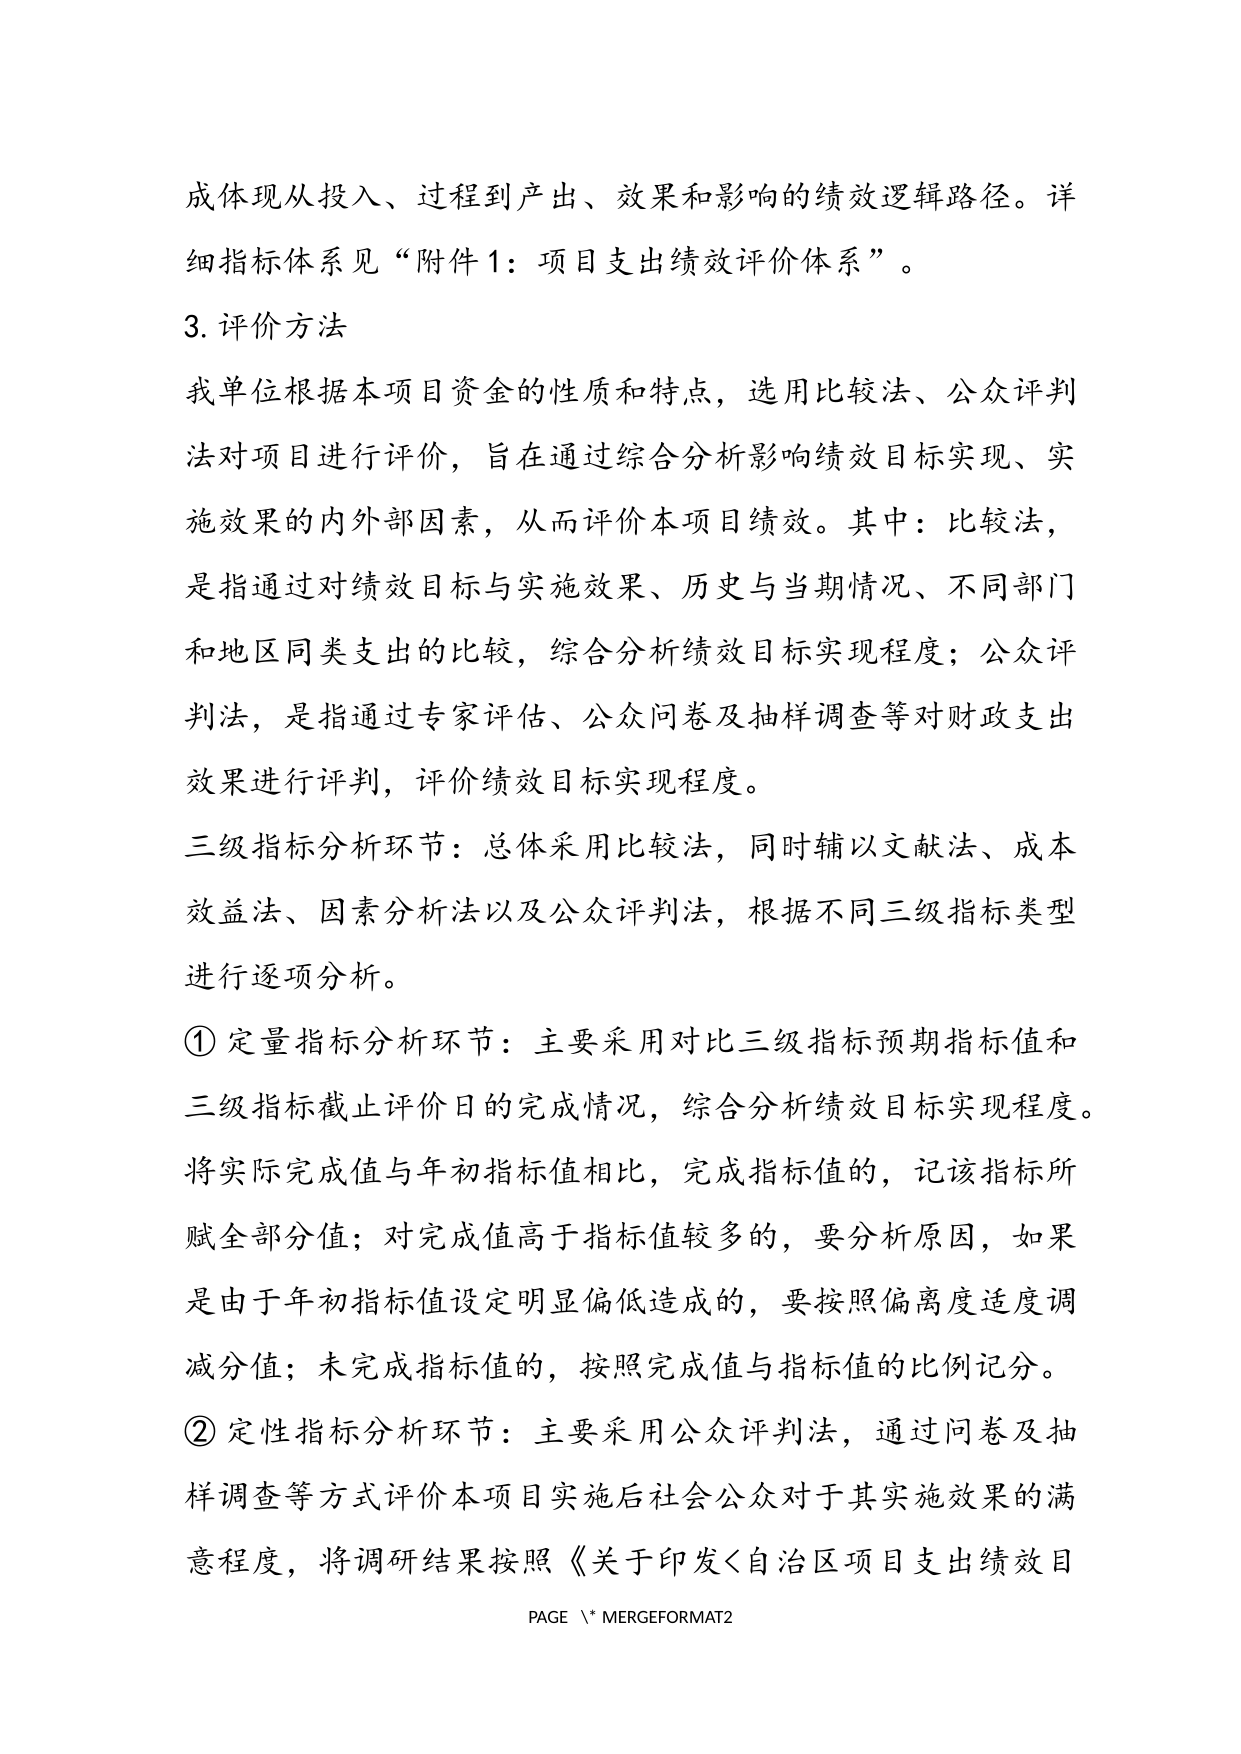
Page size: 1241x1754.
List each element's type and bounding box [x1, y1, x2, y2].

text [183, 162, 1078, 1592]
